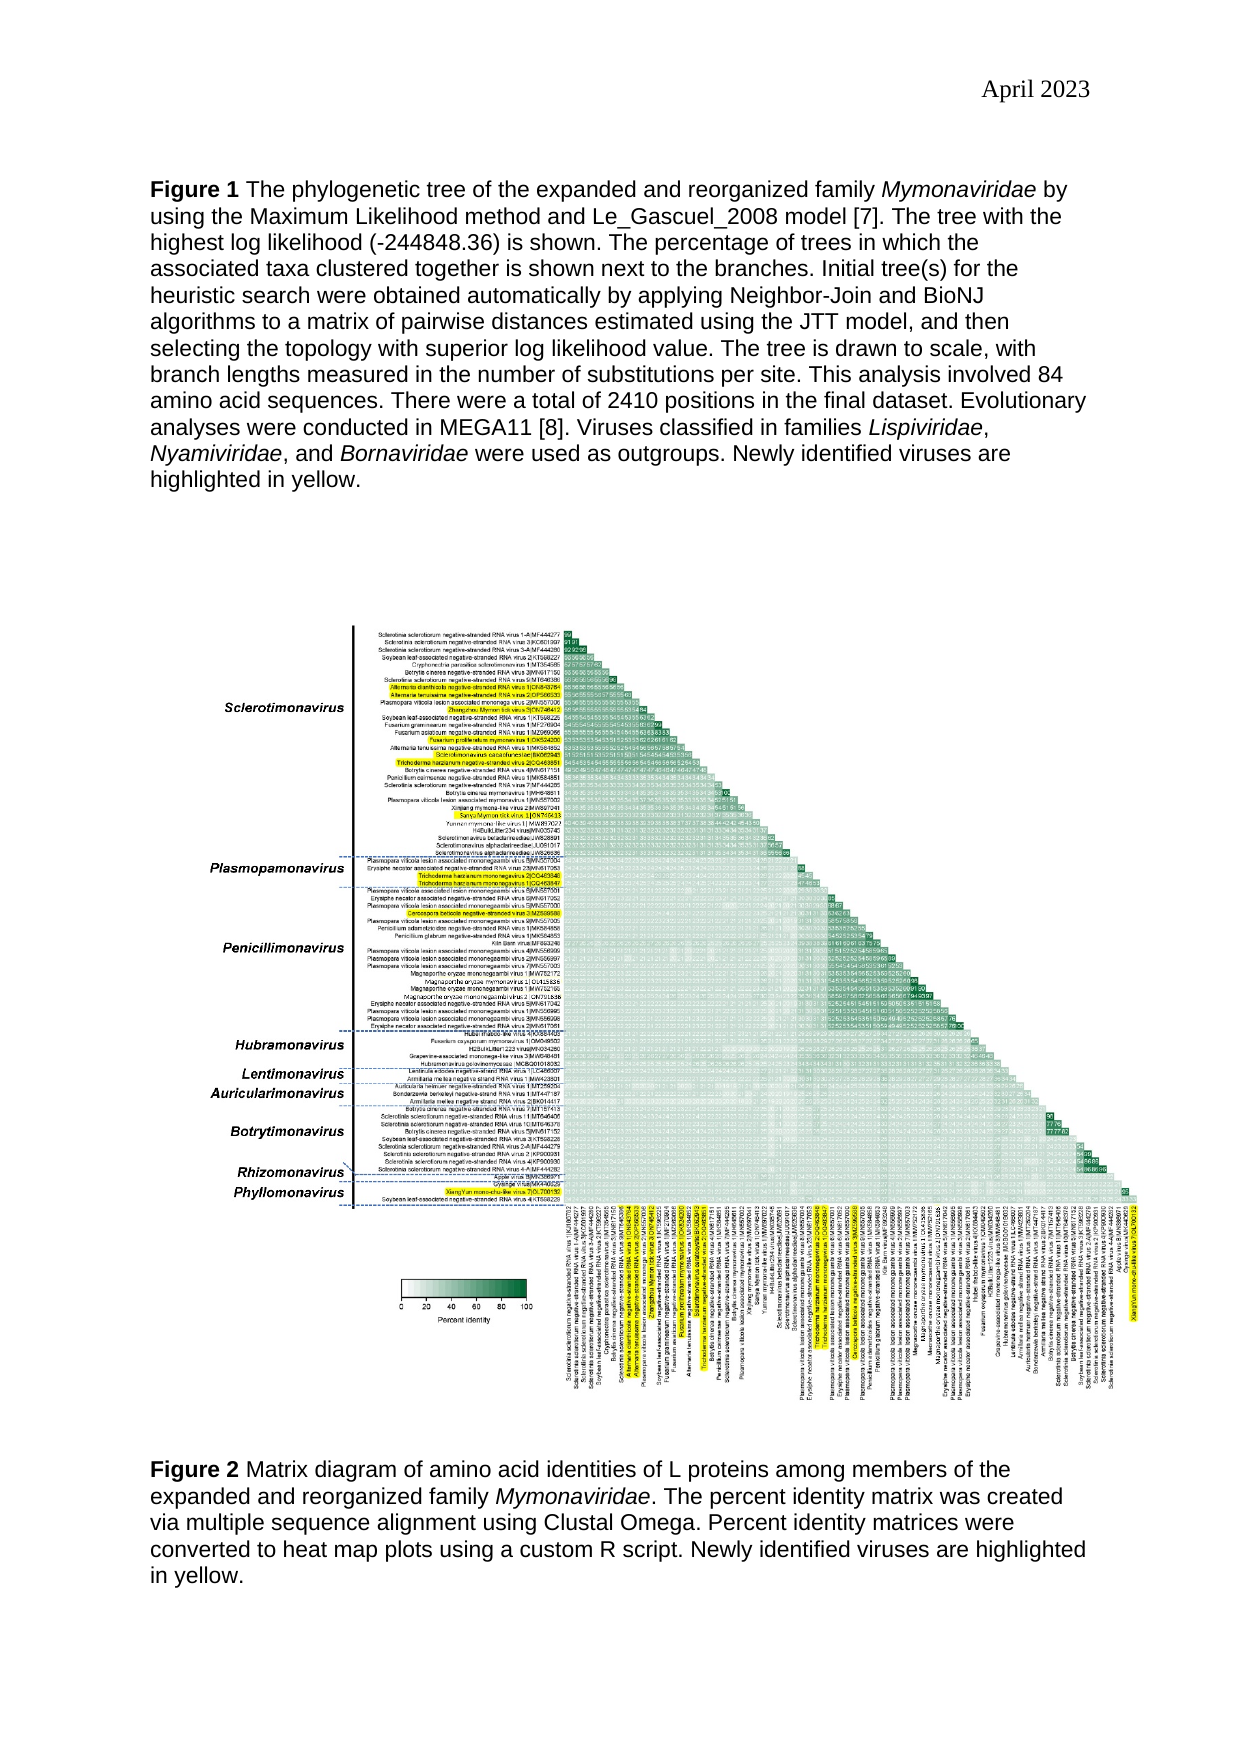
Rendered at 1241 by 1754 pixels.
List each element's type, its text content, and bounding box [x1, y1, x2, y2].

text Figure 2 Matrix diagram of amino acid identities of L proteins among members of the expanded and reorganized family Mymonaviridae. The percent identity matrix was created via multiple sequence alignment using Clustal Omega. Percent identity matrices were converted to heat map plots using a custom R script. Newly identified viruses are highlighted in yellow. [150, 1456, 1090, 1588]
text Figure 1 The phylogenetic tree of the expanded and reorganized family Mymonaviridae by using the Maximum Likelihood method and Le_Gascuel_2008 model [7]. The tree with the highest log likelihood (-244848.36) is shown. The percentage of trees in which the associated taxa clustered together is shown next to the branches. Initial tree(s) for the heuristic search were obtained automatically by applying Neighbor-Join and BioNJ algorithms to a matrix of pairwise distances estimated using the JTT model, and then selecting the topology with superior log likelihood value. The tree is drawn to scale, with branch lengths measured in the number of substitutions per site. This analysis involved 84 amino acid sequences. There were a total of 2410 positions in the final dataset. Evolutionary analyses were conducted in MEGA11 [8]. Viruses classified in families Lispiviridae, Nyamiviridae, and Bornaviridae were used as outgroups. Newly identified viruses are highlighted in yellow. [150, 176, 1090, 493]
picture [204, 617, 1145, 1404]
